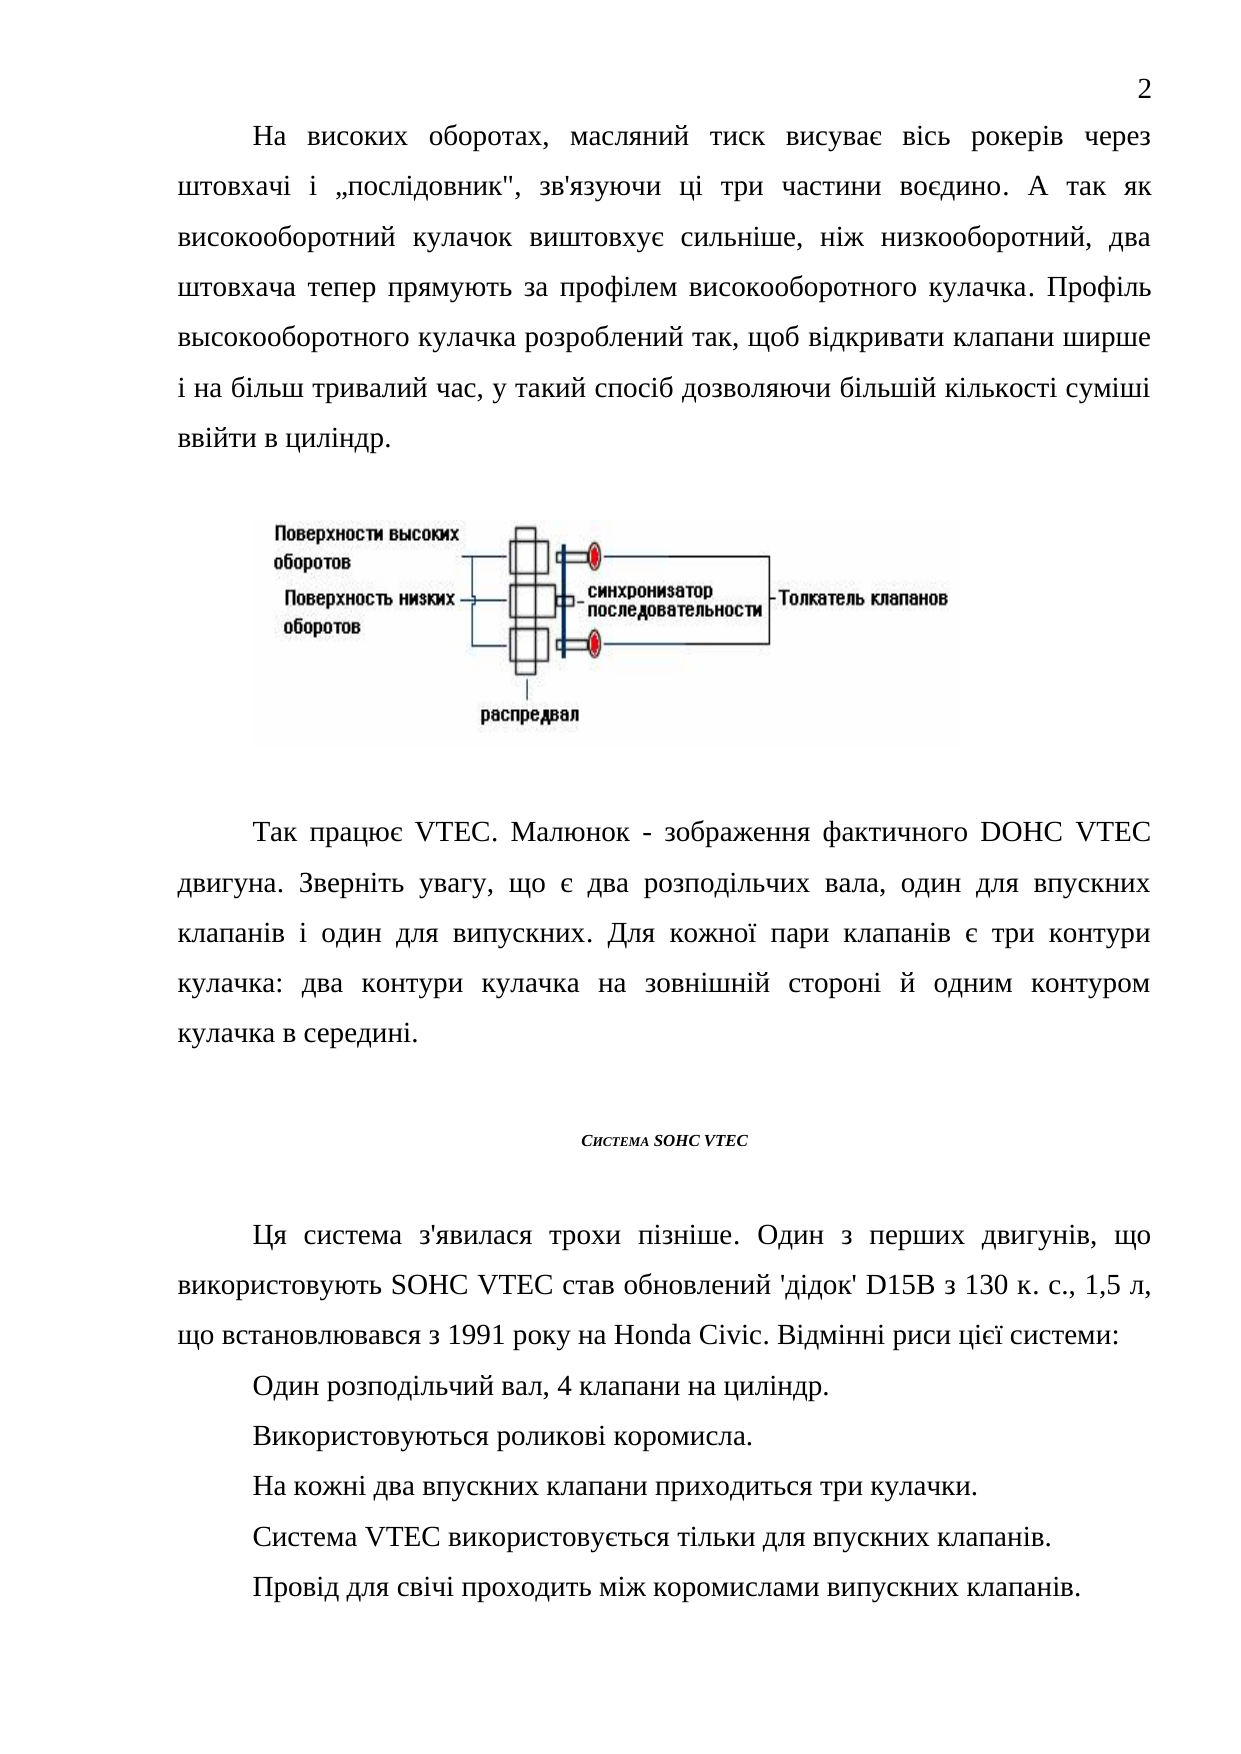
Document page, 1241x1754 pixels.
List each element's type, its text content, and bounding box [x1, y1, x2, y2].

text На кожні два впускних клапани приходиться три кулачки. [177, 1468, 1152, 1502]
text Ця система з'явилася трохи пізніше. Один з перших двигунів, що використовують SOHC VTEC став обновлений 'дідок' D15B з 130 к. с., 1,5 л, що встановлювався з 1991 року на Honda Civic. Відмінні риси цієї системи: [177, 1217, 1152, 1351]
text Система VTEC використовується тільки для впускних клапанів. [177, 1519, 1152, 1552]
text Один розподільчий вал, 4 клапани на циліндр. [177, 1368, 1152, 1401]
text Так працює VTEC. Малюнок - зображення фактичного DOHC VTEC двигуна. Зверніть увагу, що є два розподільчих вала, один для впускних клапанів і один для випускних. Для кожної пари клапанів є три контури кулачка: два контури кулачка на зовнішній стороні й одним контуром кулачка в середині. [177, 814, 1152, 1049]
picture [252, 520, 959, 748]
text Провід для свічі проходить між коромислами випускних клапанів. [177, 1569, 1152, 1603]
subtitle Система SOHC VTEC [177, 1116, 1152, 1150]
text Використовуються роликові коромисла. [177, 1418, 1152, 1452]
text На високих оборотах, масляний тиск висуває вісь рокерів через штовхачі і „послідовник", зв'язуючи ці три частини воєдино. А так як високооборотний кулачок виштовхує сильніше, ніж низкооборотний, два штовхача тепер прямують за профілем високооборотного кулачка. Профіль высокооборотного кулачка розроблений так, щоб відкривати клапани ширше і на більш тривалий час, у такий спосіб дозволяючи більшій кількості суміші ввійти в циліндр. [177, 118, 1152, 453]
